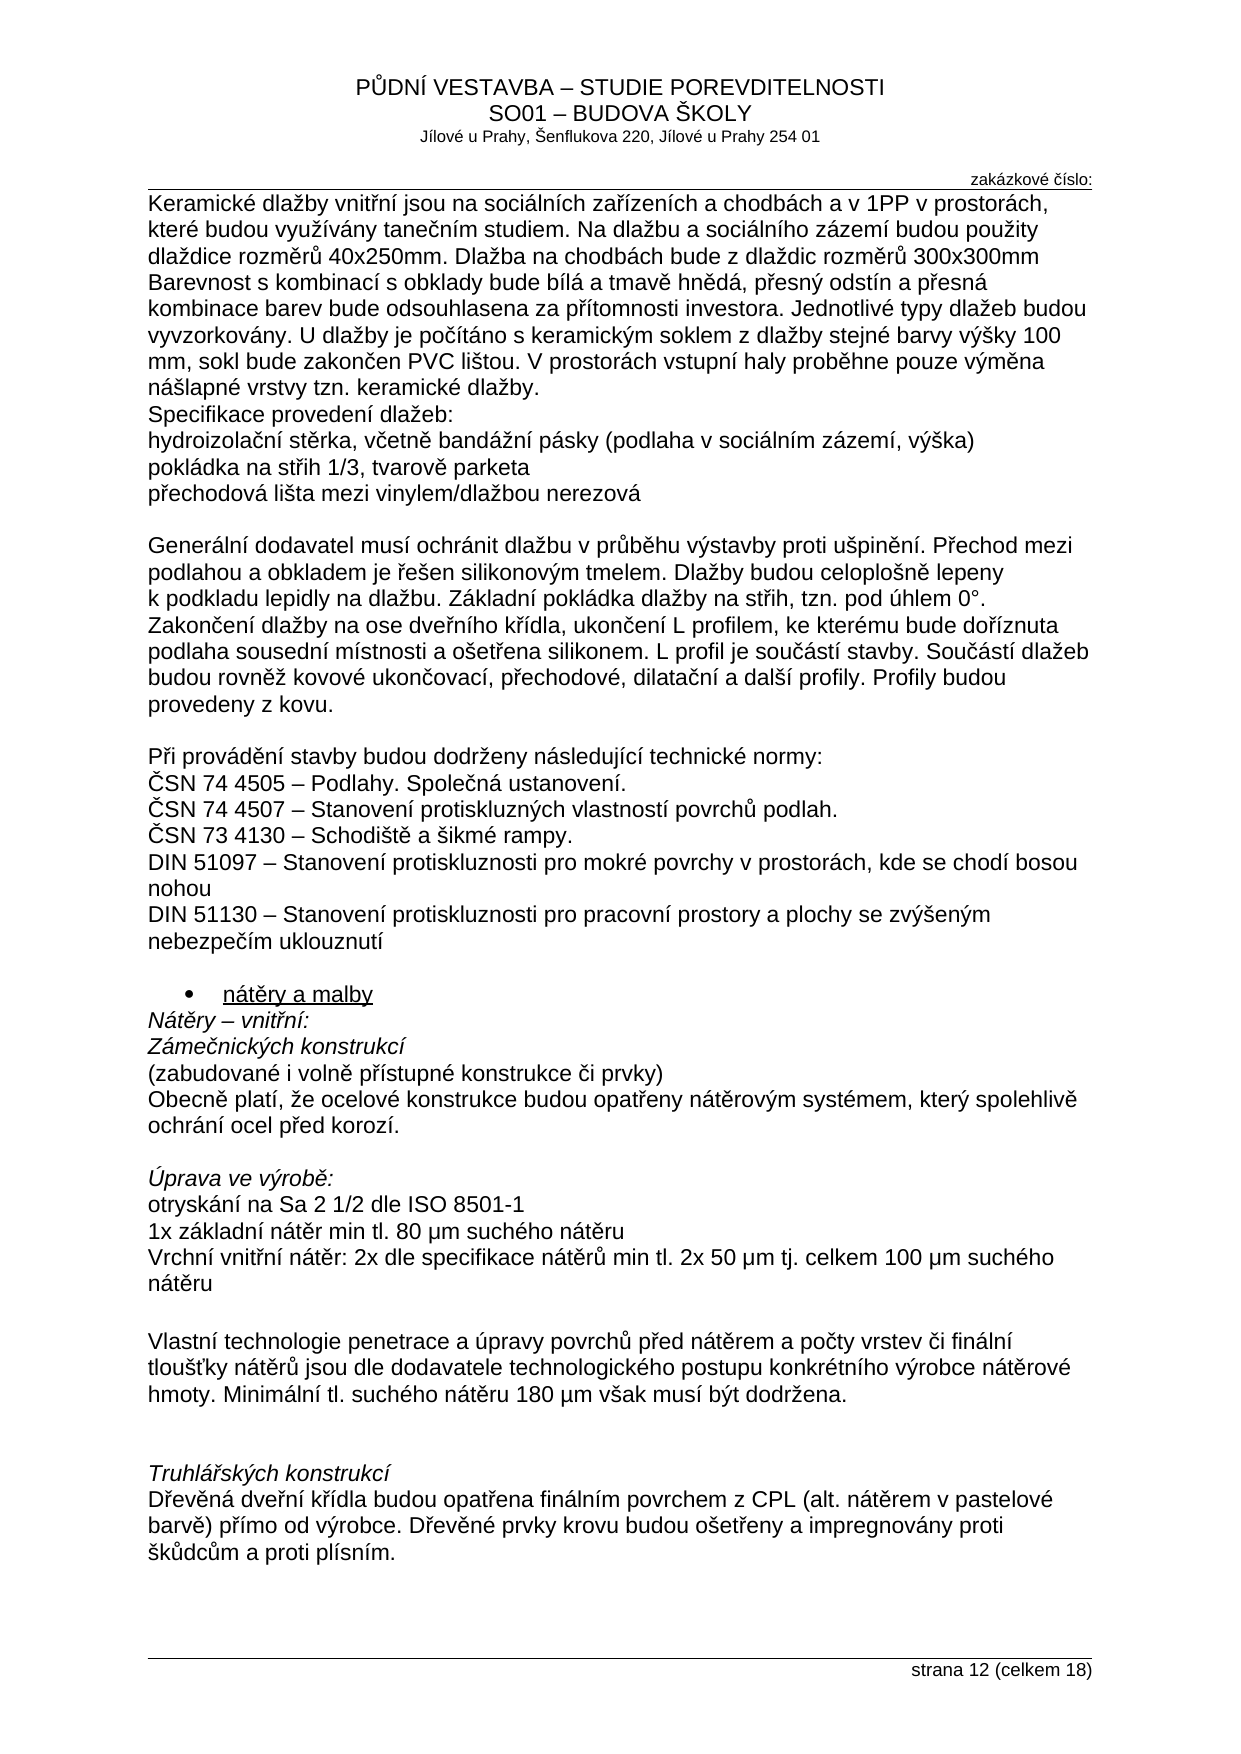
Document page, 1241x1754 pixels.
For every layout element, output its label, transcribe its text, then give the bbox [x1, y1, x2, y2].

text budou rovněž kovové ukončovací, přechodové, dilatační a další profily. Profily budou provedeny z kovu. [148, 664, 1092, 717]
text Keramické dlažby vnitřní jsou na sociálních zařízeních a chodbách a v 1PP v prostorách, které budou využívány tanečním studiem. Na dlažbu a sociálního zázemí budou použity dlaždice rozměrů 40x250mm. Dlažba na chodbách bude z dlaždic rozměrů 300x300mm Barevnost s kombinací s obklady bude bílá a tmavě hnědá, přesný odstín a přesná kombinace barev bude odsouhlasena za přítomnosti investora. Jednotlivé typy dlažeb budou vyvzorkovány. U dlažby je počítáno s keramickým soklem z dlažby stejné barvy výšky 100 mm, sokl bude zakončen PVC lištou. V prostorách vstupní haly proběhne pouze výměna nášlapné vrstvy tzn. keramické dlažby. [148, 190, 1092, 401]
text otryskání na Sa 2 1/2 dle ISO 8501-1 [148, 1191, 1092, 1218]
text přechodová lišta mezi vinylem/dlažbou nerezová [148, 480, 1092, 506]
text Úprava ve výrobě: [148, 1165, 1092, 1191]
text Vlastní technologie penetrace a úpravy povrchů před nátěrem a počty vrstev či finální tloušťky nátěrů jsou dle dodavatele technologického postupu konkrétního výrobce nátěrové hmoty. Minimální tl. suchého nátěru 180 µm však musí být dodržena. [148, 1328, 1092, 1407]
text hydroizolační stěrka, včetně bandážní pásky (podlaha v sociálním zázemí, výška) [148, 427, 1092, 453]
text DIN 51097 – Stanovení protiskluznosti pro mokré povrchy v prostorách, kde se chodí bosou nohou [148, 849, 1092, 901]
text Při provádění stavby budou dodrženy následující technické normy: [148, 743, 1092, 770]
text ČSN 74 4507 – Stanovení protiskluzných vlastností povrchů podlah. [148, 796, 1092, 822]
text Generální dodavatel musí ochránit dlažbu v průběhu výstavby proti ušpinění. Přechod mezi podlahou a obkladem je řešen silikonovým tmelem. Dlažby budou celoplošně lepeny k podkladu lepidly na dlažbu. Základní pokládka dlažby na střih, tzn. pod úhlem 0°. Zakončení dlažby na ose dveřního křídla, ukončení L profilem, ke kterému bude doříznuta podlaha sousední místnosti a ošetřena silikonem. L profil je součástí stavby. Součástí dlažeb [148, 532, 1092, 664]
text Truhlářských konstrukcí [148, 1460, 1092, 1486]
text Vrchní vnitřní nátěr: 2x dle specifikace nátěrů min tl. 2x 50 μm tj. celkem 100 μm suchého nátěru [148, 1244, 1092, 1297]
text Dřevěná dveřní křídla budou opatřena finálním povrchem z CPL (alt. nátěrem v pastelové barvě) přímo od výrobce. Dřevěné prvky krovu budou ošetřeny a impregnovány proti škůdcům a proti plísním. [148, 1486, 1092, 1565]
text DIN 51130 – Stanovení protiskluznosti pro pracovní prostory a plochy se zvýšeným nebezpečím uklouznutí [148, 901, 1092, 954]
text (zabudované i volně přístupné konstrukce či prvky) [148, 1059, 1092, 1086]
text 1x základní nátěr min tl. 80 μm suchého nátěru [148, 1218, 1092, 1244]
text Obecně platí, že ocelové konstrukce budou opatřeny nátěrovým systémem, který spolehlivě ochrání ocel před korozí. [148, 1086, 1092, 1139]
text Nátěry – vnitřní: [148, 1007, 1092, 1033]
text Specifikace provedení dlažeb: [148, 401, 1092, 427]
text Zámečnických konstrukcí [148, 1033, 1092, 1059]
text ČSN 74 4505 – Podlahy. Společná ustanovení. [148, 770, 1092, 796]
text ČSN 73 4130 – Schodiště a šikmé rampy. [148, 822, 1092, 849]
text pokládka na střih 1/3, tvarově parketa [148, 453, 1092, 480]
list nátěry a malby [185, 981, 1092, 1007]
